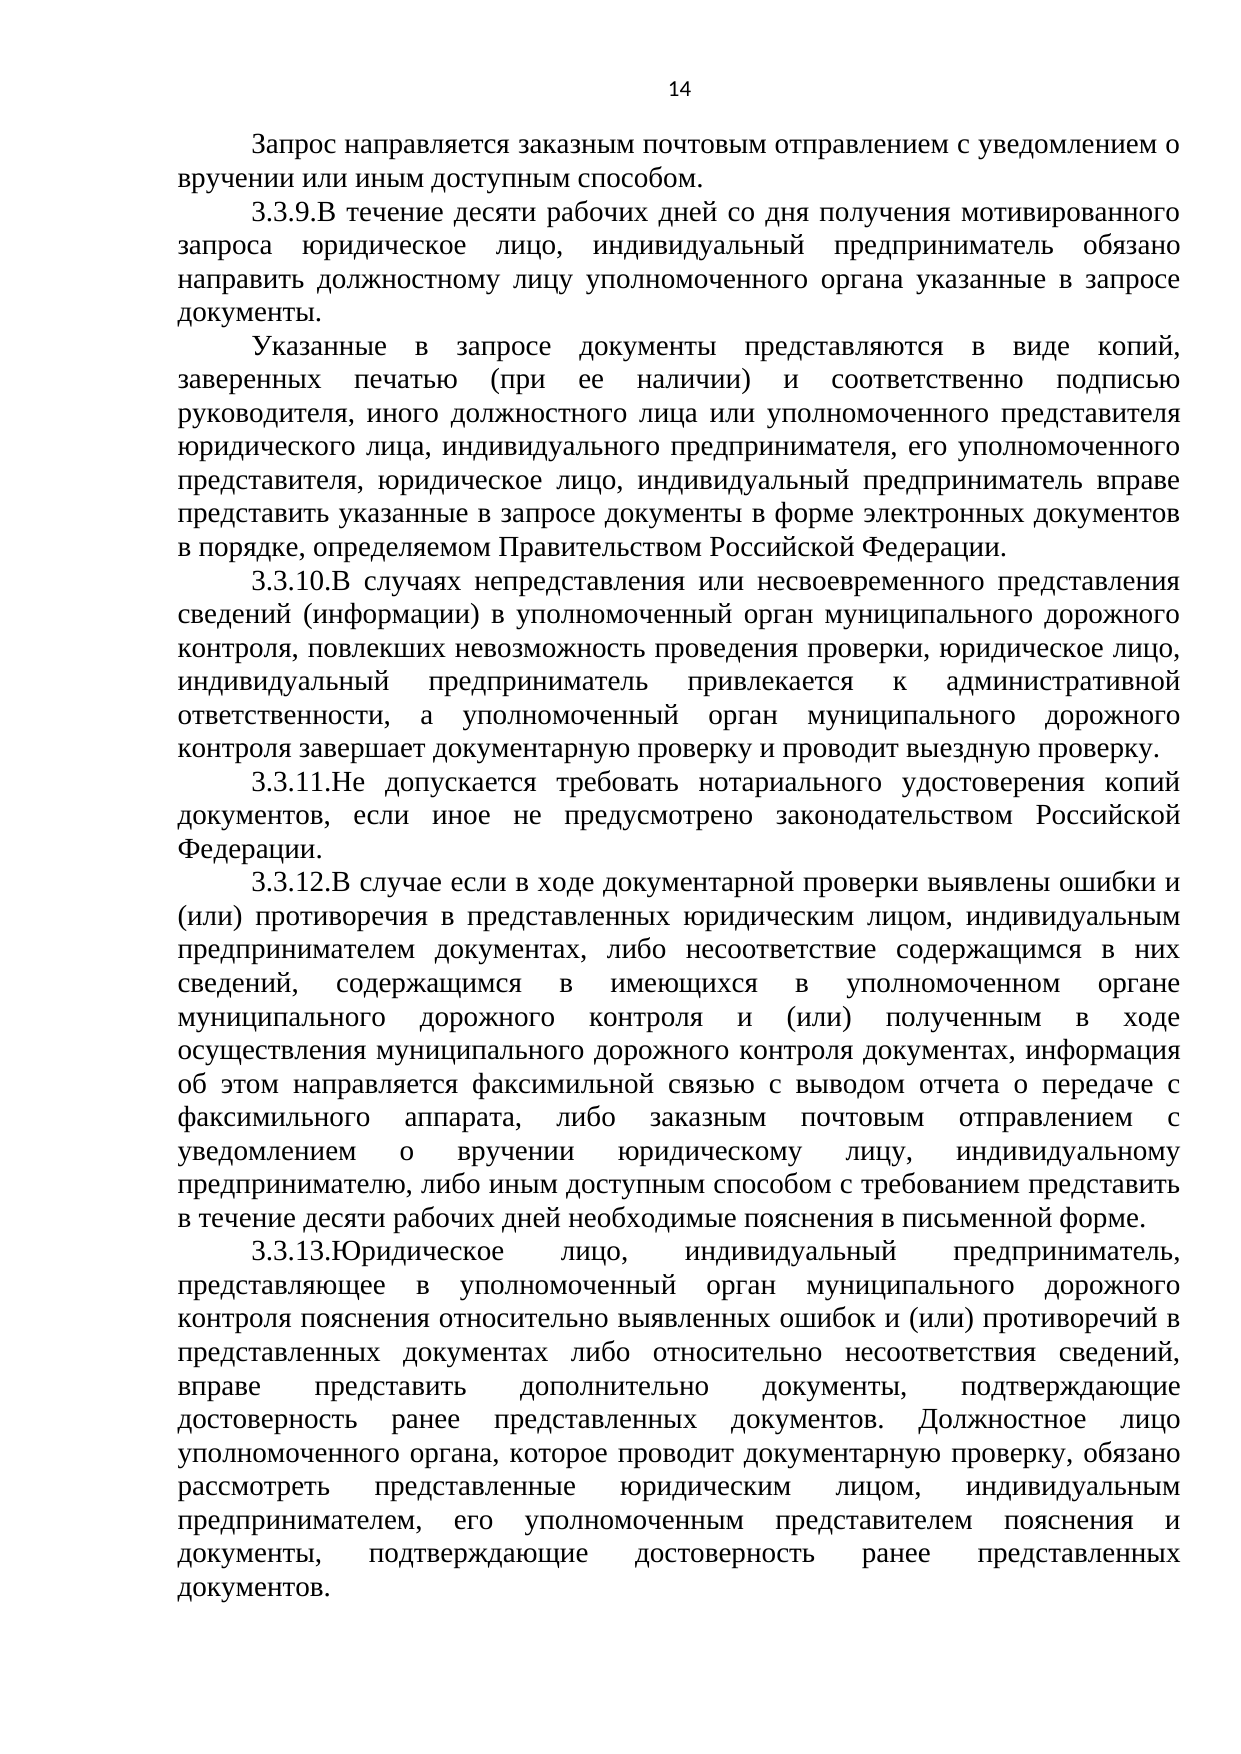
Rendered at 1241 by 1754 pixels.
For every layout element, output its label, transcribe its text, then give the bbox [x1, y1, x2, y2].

text 3.3.11.Не допускается требовать нотариального удостоверения копий документов, если иное не предусмотрено законодательством Российской Федерации. [177, 764, 1181, 864]
text 3.3.12.В случае если в ходе документарной проверки выявлены ошибки и (или) противоречия в представленных юридическим лицом, индивидуальным предпринимателем документах, либо несоответствие содержащимся в них сведений, содержащимся в имеющихся в уполномоченном органе муниципального дорожного контроля и (или) полученным в ходе осуществления муниципального дорожного контроля документах, информация об этом направляется факсимильной связью с выводом отчета о передаче с факсимильного аппарата, либо заказным почтовым отправлением с уведомлением о вручении юридическому лицу, индивидуальному предпринимателю, либо иным доступным способом с требованием представить в течение десяти рабочих дней необходимые пояснения в письменной форме. [177, 864, 1181, 1233]
text Запрос направляется заказным почтовым отправлением с уведомлением о вручении или иным доступным способом. [177, 127, 1181, 194]
text 3.3.13.Юридическое лицо, индивидуальный предприниматель, представляющее в уполномоченный орган муниципального дорожного контроля пояснения относительно выявленных ошибок и (или) противоречий в представленных документах либо относительно несоответствия сведений, вправе представить дополнительно документы, подтверждающие достоверность ранее представленных документов. Должностное лицо уполномоченного органа, которое проводит документарную проверку, обязано рассмотреть представленные юридическим лицом, индивидуальным предпринимателем, его уполномоченным представителем пояснения и документы, подтверждающие достоверность ранее представленных документов. [177, 1233, 1181, 1602]
text 3.3.10.В случаях непредставления или несвоевременного представления сведений (информации) в уполномоченный орган муниципального дорожного контроля, повлекших невозможность проведения проверки, юридическое лицо, индивидуальный предприниматель привлекается к административной ответственности, а уполномоченный орган муниципального дорожного контроля завершает документарную проверку и проводит выездную проверку. [177, 563, 1181, 764]
text 3.3.9.В течение десяти рабочих дней со дня получения мотивированного запроса юридическое лицо, индивидуальный предприниматель обязано направить должностному лицу уполномоченного органа указанные в запросе документы. [177, 194, 1181, 328]
text Указанные в запросе документы представляются в виде копий, заверенных печатью (при ее наличии) и соответственно подписью руководителя, иного должностного лица или уполномоченного представителя юридического лица, индивидуального предпринимателя, его уполномоченного представителя, юридическое лицо, индивидуальный предприниматель вправе представить указанные в запросе документы в форме электронных документов в порядке, определяемом Правительством Российской Федерации. [177, 328, 1181, 563]
